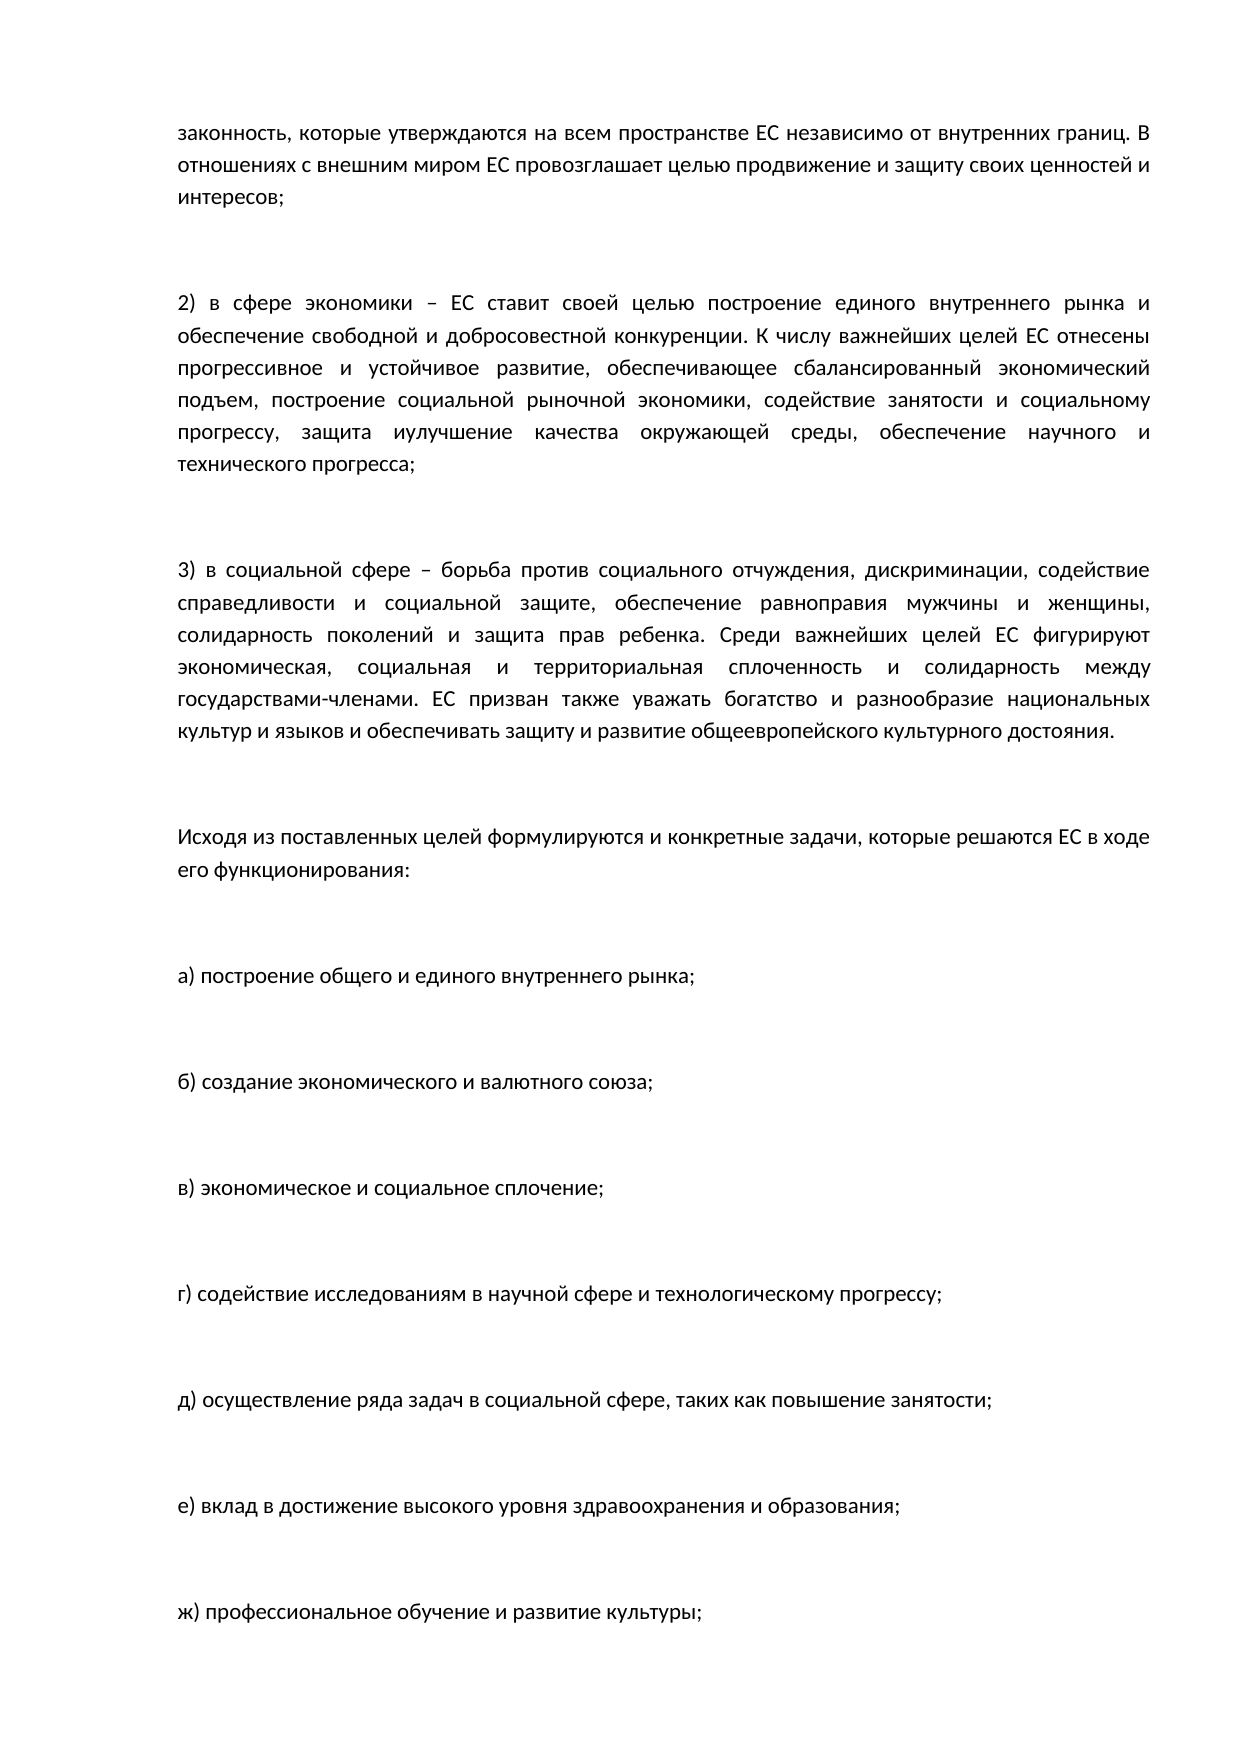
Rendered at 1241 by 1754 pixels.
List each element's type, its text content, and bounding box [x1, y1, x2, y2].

text Исходя из поставленных целей формулируются и конкретные задачи, которые решаются ЕС в ходе его функционирования: [177, 822, 1152, 883]
text в) экономическое и социальное сплочение; [177, 1173, 1152, 1201]
text д) осуществление ряда задач в социальной сфере, таких как повышение занятости; [177, 1385, 1152, 1413]
text 3) в социальной сфере – борьба против социального отчуждения, дискриминации, содействие справедливости и социальной защите, обеспечение равноправия мужчины и женщины, солидарность поколений и защита прав ребенка. Среди важнейших целей ЕС фигурируют экономическая, социальная и территориальная сплоченность и солидарность между государствами-членами. ЕС призван также уважать богатство и разнообразие национальных культур и языков и обеспечивать защиту и развитие общеевропейского культурного достояния. [177, 556, 1152, 744]
text е) вклад в достижение высокого уровня здравоохранения и образования; [177, 1491, 1152, 1519]
text б) создание экономического и валютного союза; [177, 1067, 1152, 1095]
text ж) профессиональное обучение и развитие культуры; [177, 1597, 1152, 1625]
text г) содействие исследованиям в научной сфере и технологическому прогрессу; [177, 1279, 1152, 1307]
text 2) в сфере экономики – ЕС ставит своей целью построение единого внутреннего рынка и обеспечение свободной и добросовестной конкуренции. К числу важнейших целей ЕС отнесены прогрессивное и устойчивое развитие, обеспечивающее сбалансированный экономический подъем, построение социальной рыночной экономики, содействие занятости и социальному прогрессу, защита иулучшение качества окружающей среды, обеспечение научного и технического прогресса; [177, 288, 1152, 477]
text а) построение общего и единого внутреннего рынка; [177, 961, 1152, 989]
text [177, 118, 1152, 211]
